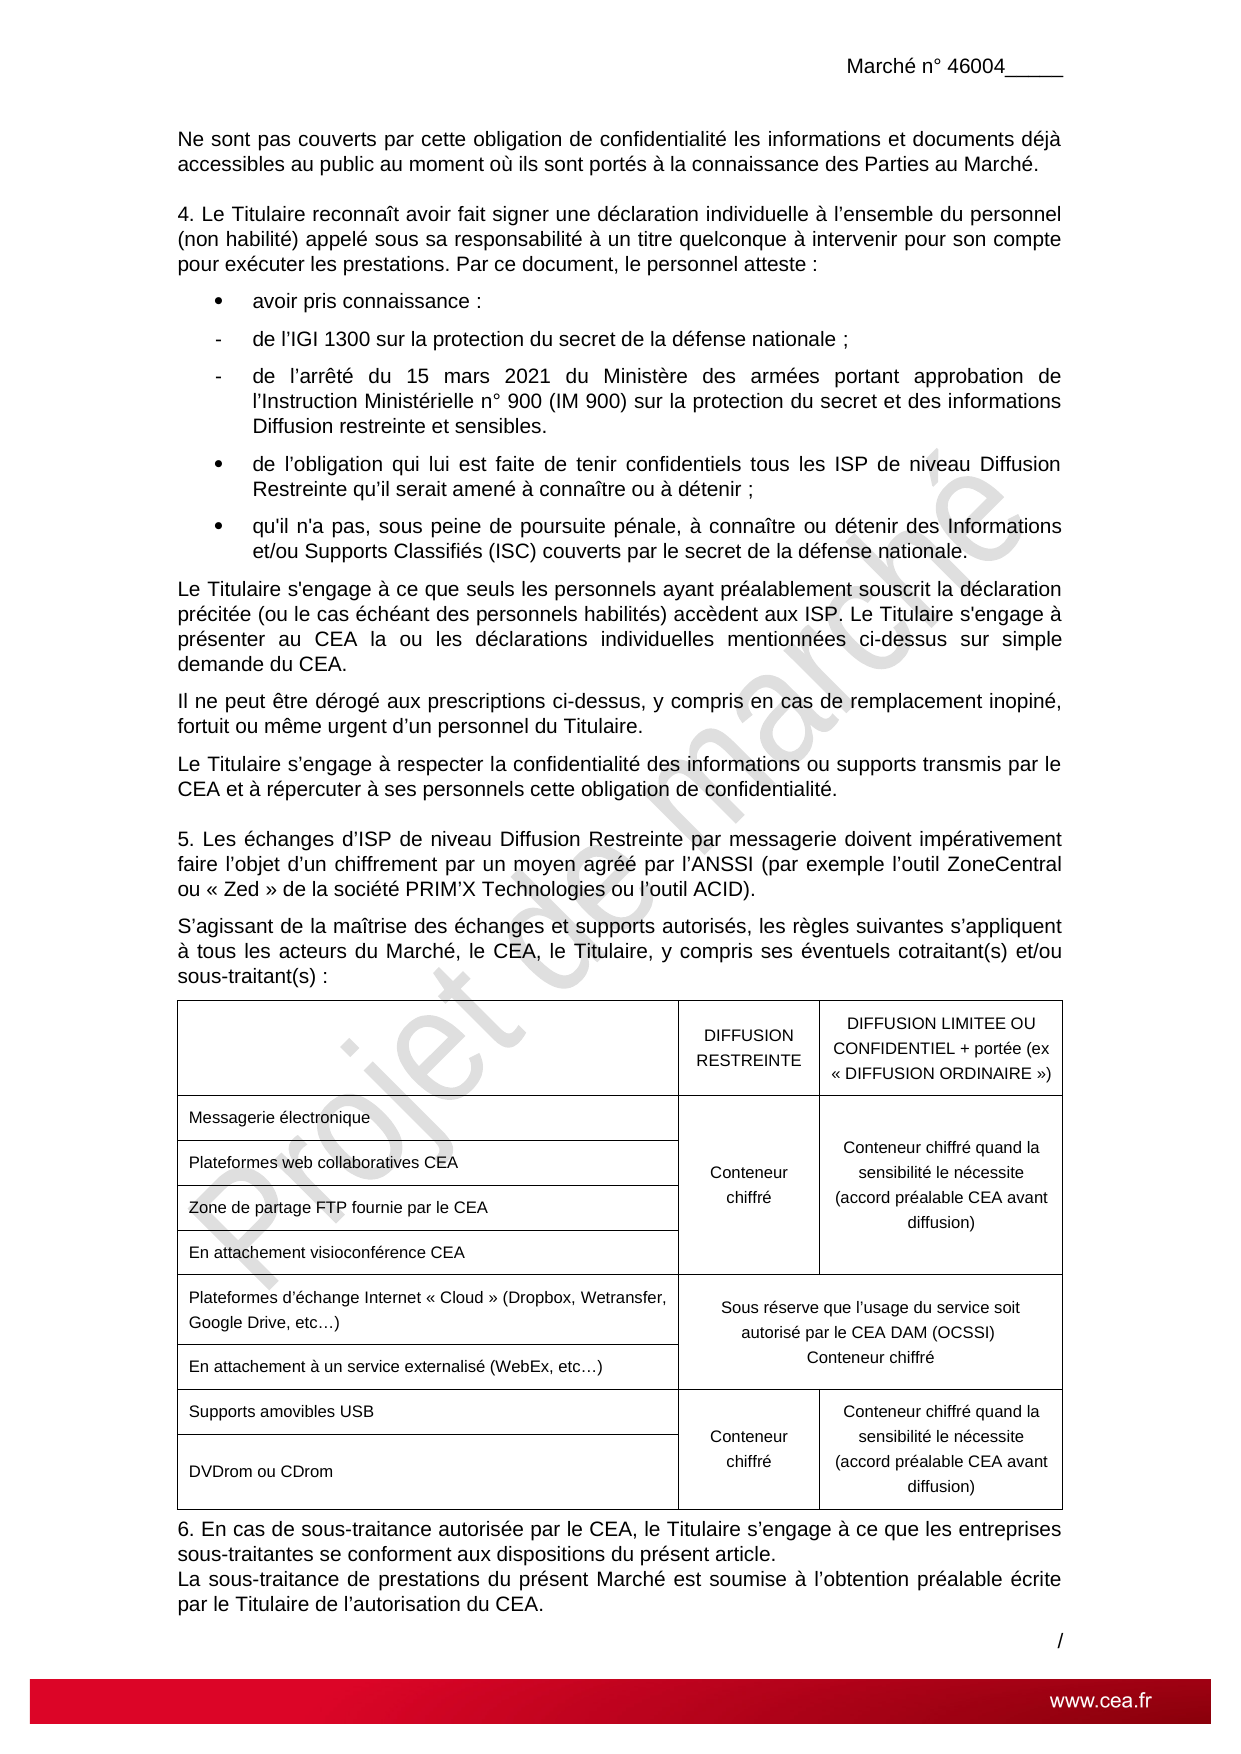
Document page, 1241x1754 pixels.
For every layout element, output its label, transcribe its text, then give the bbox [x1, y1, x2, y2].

table_cell En attachement visioconférence CEA [178, 1231, 678, 1274]
table_cell Conteneur chiffré [679, 1390, 819, 1509]
picture [29, 1679, 1211, 1724]
list de l’obligation qui lui est faite de tenir confidentiels tous les ISP de niveau Diffusion Restreinte qu’il serait amené à connaître ou à détenir ; [215, 450, 1063, 500]
text Ne sont pas couverts par cette obligation de confidentialité les informations et documents déjà accessibles au public au moment où ils sont portés à la connaissance des Parties au Marché. [177, 125, 1063, 175]
text S’agissant de la maîtrise des échanges et supports autorisés, les règles suivantes s’appliquent à tous les acteurs du Marché, le CEA, le Titulaire, y compris ses éventuels cotraitant(s) et/ou sous-traitant(s) : [177, 913, 1063, 988]
list avoir pris connaissance : [215, 288, 1063, 313]
list qu'il n'a pas, sous peine de poursuite pénale, à connaître ou détenir des Informations et/ou Supports Classifiés (ISC) couverts par le secret de la défense nationale. [215, 513, 1063, 563]
list de l’IGI 1300 sur la protection du secret de la défense nationale ; [215, 325, 1063, 350]
table_cell Plateformes d’échange Internet « Cloud » (Dropbox, Wetransfer, Google Drive, etc…) [178, 1275, 678, 1344]
text 6. En cas de sous-traitance autorisée par le CEA, le Titulaire s’engage à ce que les entreprises sous-traitantes se conforment aux dispositions du présent article. La sous-traitance de prestations du présent Marché est soumise à l’obtention préalable écrite par le Titulaire de l’autorisation du CEA. [177, 1516, 1063, 1616]
table_cell Conteneur chiffré quand la sensibilité le nécessite (accord préalable CEA avant diffusion) [820, 1390, 1062, 1509]
table_cell Conteneur chiffré [679, 1096, 819, 1274]
table_cell En attachement à un service externalisé (WebEx, etc…) [178, 1345, 678, 1389]
table_cell Messagerie électronique [178, 1096, 678, 1140]
table_cell Zone de partage FTP fournie par le CEA [178, 1186, 678, 1229]
text Le Titulaire s’engage à respecter la confidentialité des informations ou supports transmis par le CEA et à répercuter à ses personnels cette obligation de confidentialité. [177, 750, 1063, 800]
table_cell Conteneur chiffré quand la sensibilité le nécessite (accord préalable CEA avant diffusion) [820, 1096, 1062, 1274]
list de l’arrêté du 15 mars 2021 du Ministère des armées portant approbation de l’Instruction Ministérielle n° 900 (IM 900) sur la protection du secret et des informations Diffusion restreinte et sensibles. [215, 363, 1063, 438]
table_header [178, 1001, 678, 1095]
table_cell Sous réserve que l’usage du service soit autorisé par le CEA DAM (OCSSI) Conteneur chiffré [679, 1275, 1062, 1389]
text 5. Les échanges d’ISP de niveau Diffusion Restreinte par messagerie doivent impérativement faire l’objet d’un chiffrement par un moyen agréé par l’ANSSI (par exemple l’outil ZoneCentral ou « Zed » de la société PRIM’X Technologies ou l’outil ACID). [177, 825, 1063, 900]
table_header DIFFUSION RESTREINTE [679, 1001, 819, 1095]
table_header DIFFUSION LIMITEE OU CONFIDENTIEL + portée (ex « DIFFUSION ORDINAIRE ») [820, 1001, 1062, 1095]
text 4. Le Titulaire reconnaît avoir fait signer une déclaration individuelle à l’ensemble du personnel (non habilité) appelé sous sa responsabilité à un titre quelconque à intervenir pour son compte pour exécuter les prestations. Par ce document, le personnel atteste : [177, 200, 1063, 275]
table_cell Supports amovibles USB [178, 1390, 678, 1434]
table_cell Plateformes web collaboratives CEA [178, 1141, 678, 1185]
text Il ne peut être dérogé aux prescriptions ci-dessus, y compris en cas de remplacement inopiné, fortuit ou même urgent d’un personnel du Titulaire. [177, 688, 1063, 738]
text Le Titulaire s'engage à ce que seuls les personnels ayant préalablement souscrit la déclaration précitée (ou le cas échéant des personnels habilités) accèdent aux ISP. Le Titulaire s'engage à présenter au CEA la ou les déclarations individuelles mentionnées ci-dessus sur simple demande du CEA. [177, 575, 1063, 675]
table_cell DVDrom ou CDrom [178, 1435, 678, 1509]
